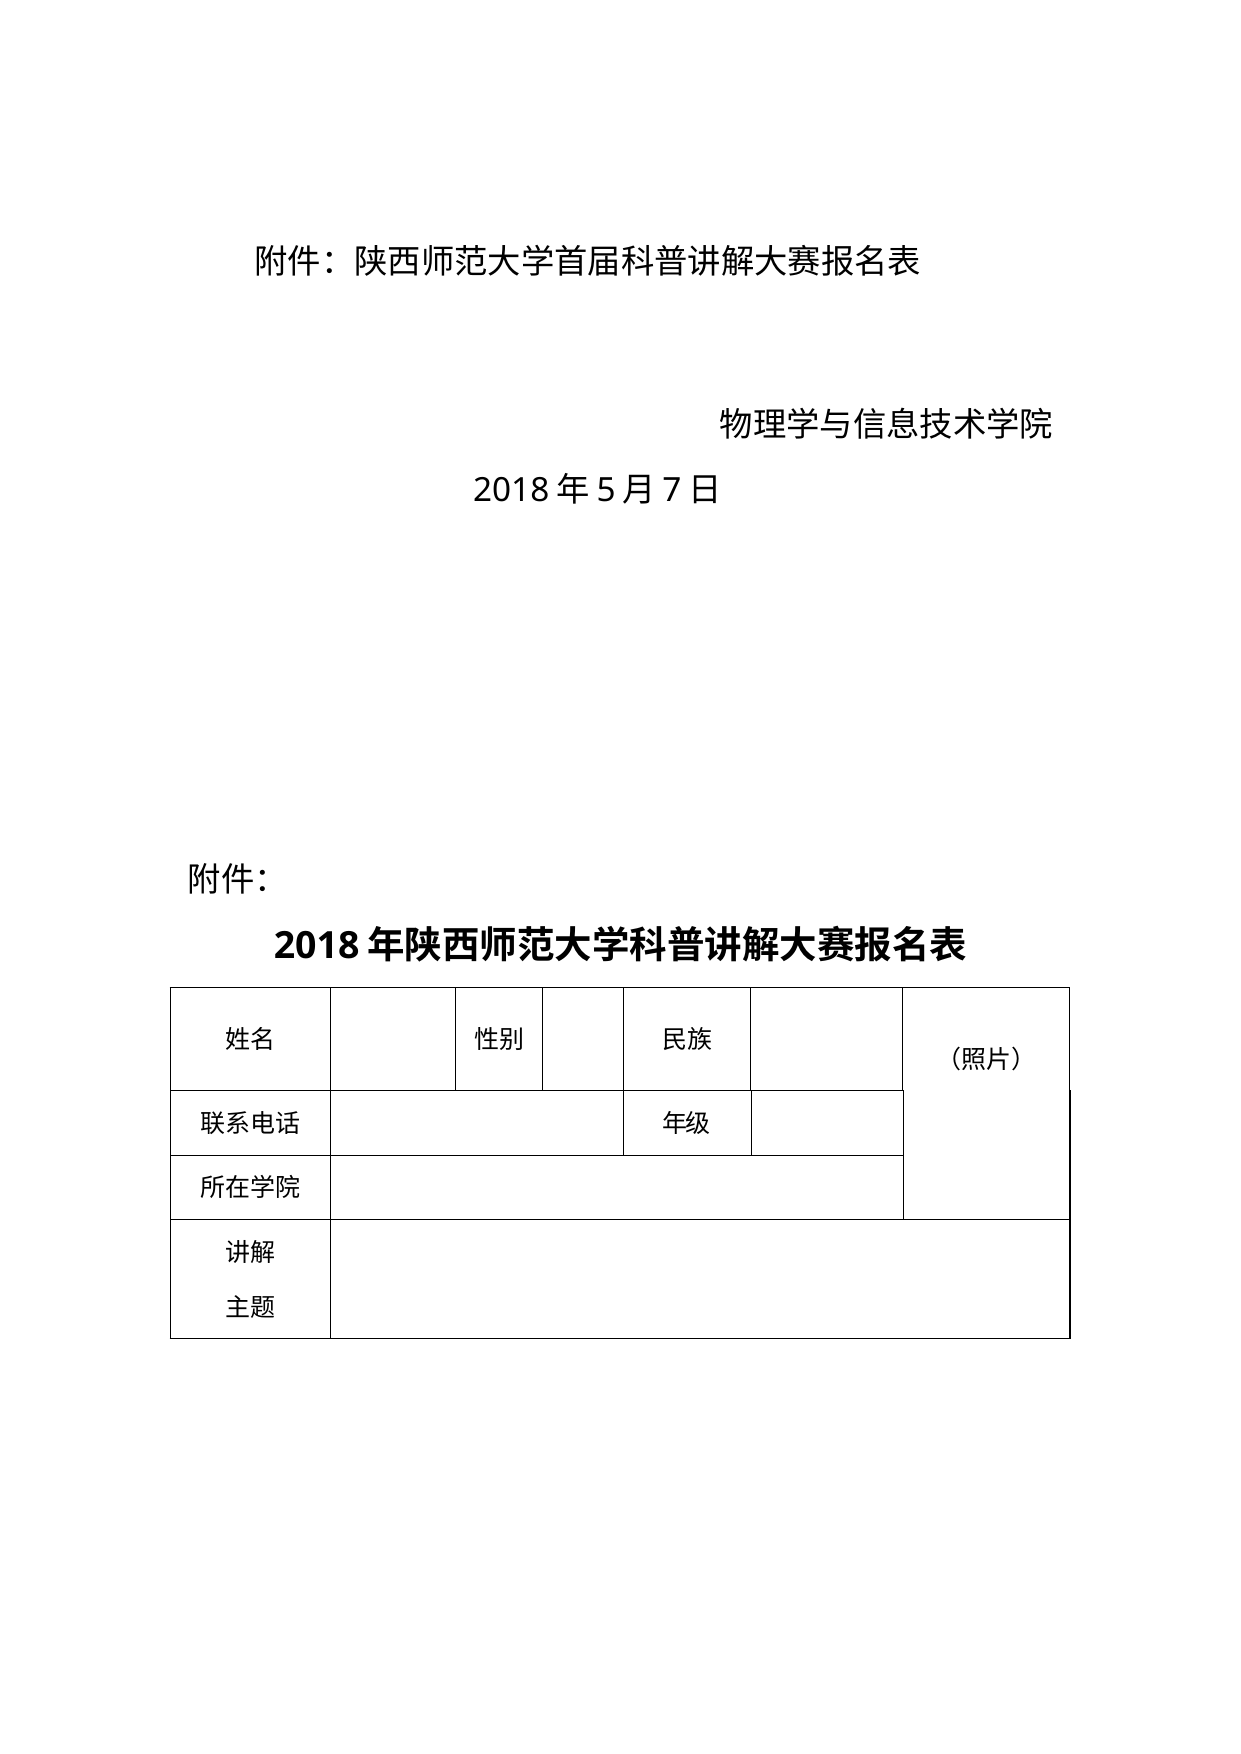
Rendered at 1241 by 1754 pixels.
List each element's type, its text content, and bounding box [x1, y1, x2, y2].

table_cell [752, 1091, 903, 1154]
table_cell 所在学院 [171, 1156, 330, 1219]
text 附件： [187, 844, 1053, 909]
table_header 姓名 [171, 988, 330, 1090]
table_cell 讲解 主题 [171, 1220, 330, 1338]
table_cell [904, 1090, 1069, 1219]
table_cell 年级 [624, 1091, 751, 1154]
table_header [751, 988, 902, 1090]
table_cell 联系电话 [171, 1091, 330, 1154]
table_header 性别 [456, 988, 542, 1090]
text 物理学与信息技术学院 [187, 389, 1053, 454]
table_cell [331, 1091, 623, 1154]
text 附件：陕西师范大学首届科普讲解大赛报名表 [187, 227, 1053, 292]
table_cell [331, 1156, 903, 1219]
table_cell [331, 1220, 1069, 1338]
table_header [543, 988, 623, 1090]
text 2018年5月7日 [187, 454, 1053, 519]
table_header （照片） [903, 988, 1069, 1090]
table_header [331, 988, 455, 1090]
text 2018年陕西师范大学科普讲解大赛报名表 [187, 909, 1053, 974]
table_header 民族 [624, 988, 750, 1090]
